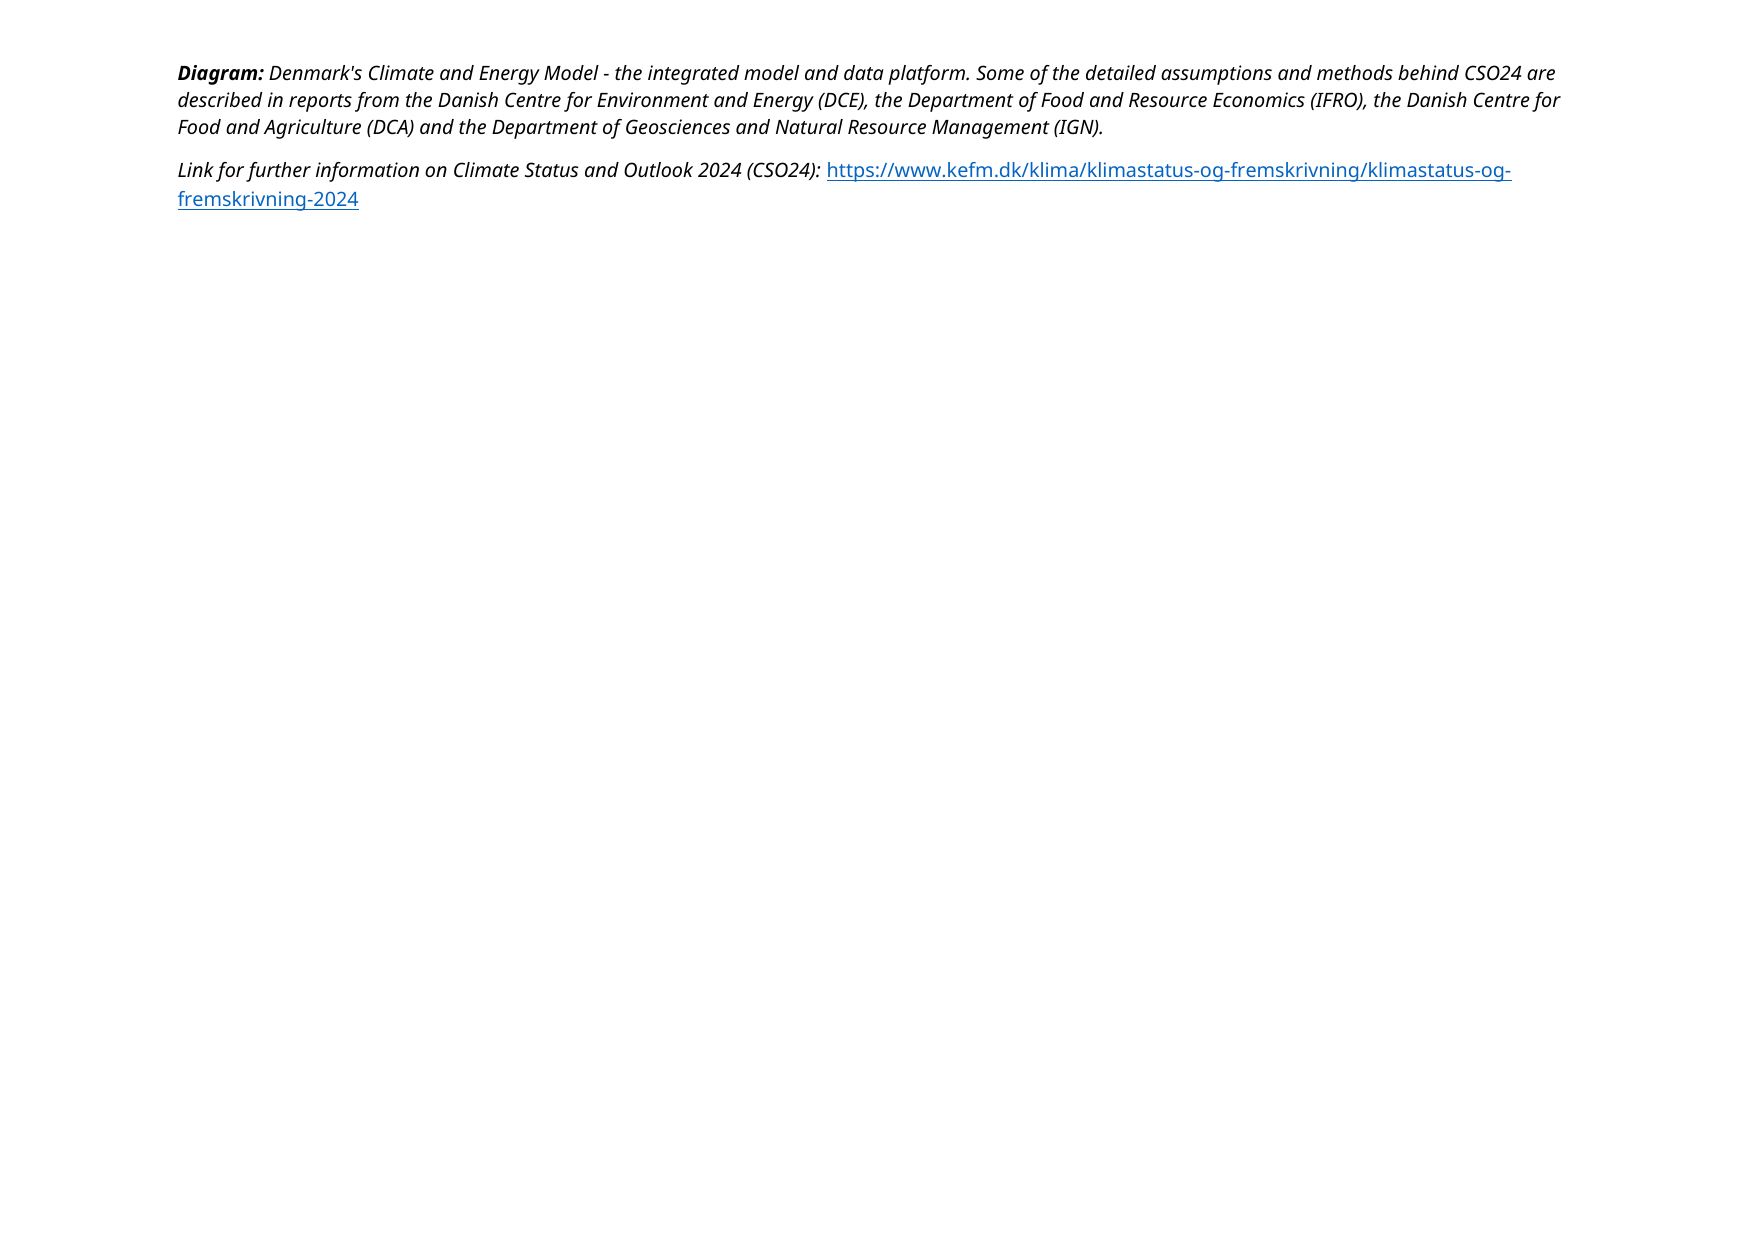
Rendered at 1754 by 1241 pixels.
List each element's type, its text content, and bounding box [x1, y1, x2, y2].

text Diagram: Denmark's Climate and Energy Model - the integrated model and data platform. Some of the detailed assumptions and methods behind CSO24 are described in reports from the Danish Centre for Environment and Energy (DCE), the Department of Food and Resource Economics (IFRO), the Danish Centre for Food and Agriculture (DCA) and the Department of Geosciences and Natural Resource Management (IGN). [177, 59, 1577, 140]
text Link for further information on Climate Status and Outlook 2024 (CSO24): https://www.kefm.dk/klima/klimastatus-og-fremskrivning/klimastatus-og-fremskrivning-2024 [177, 157, 1577, 213]
